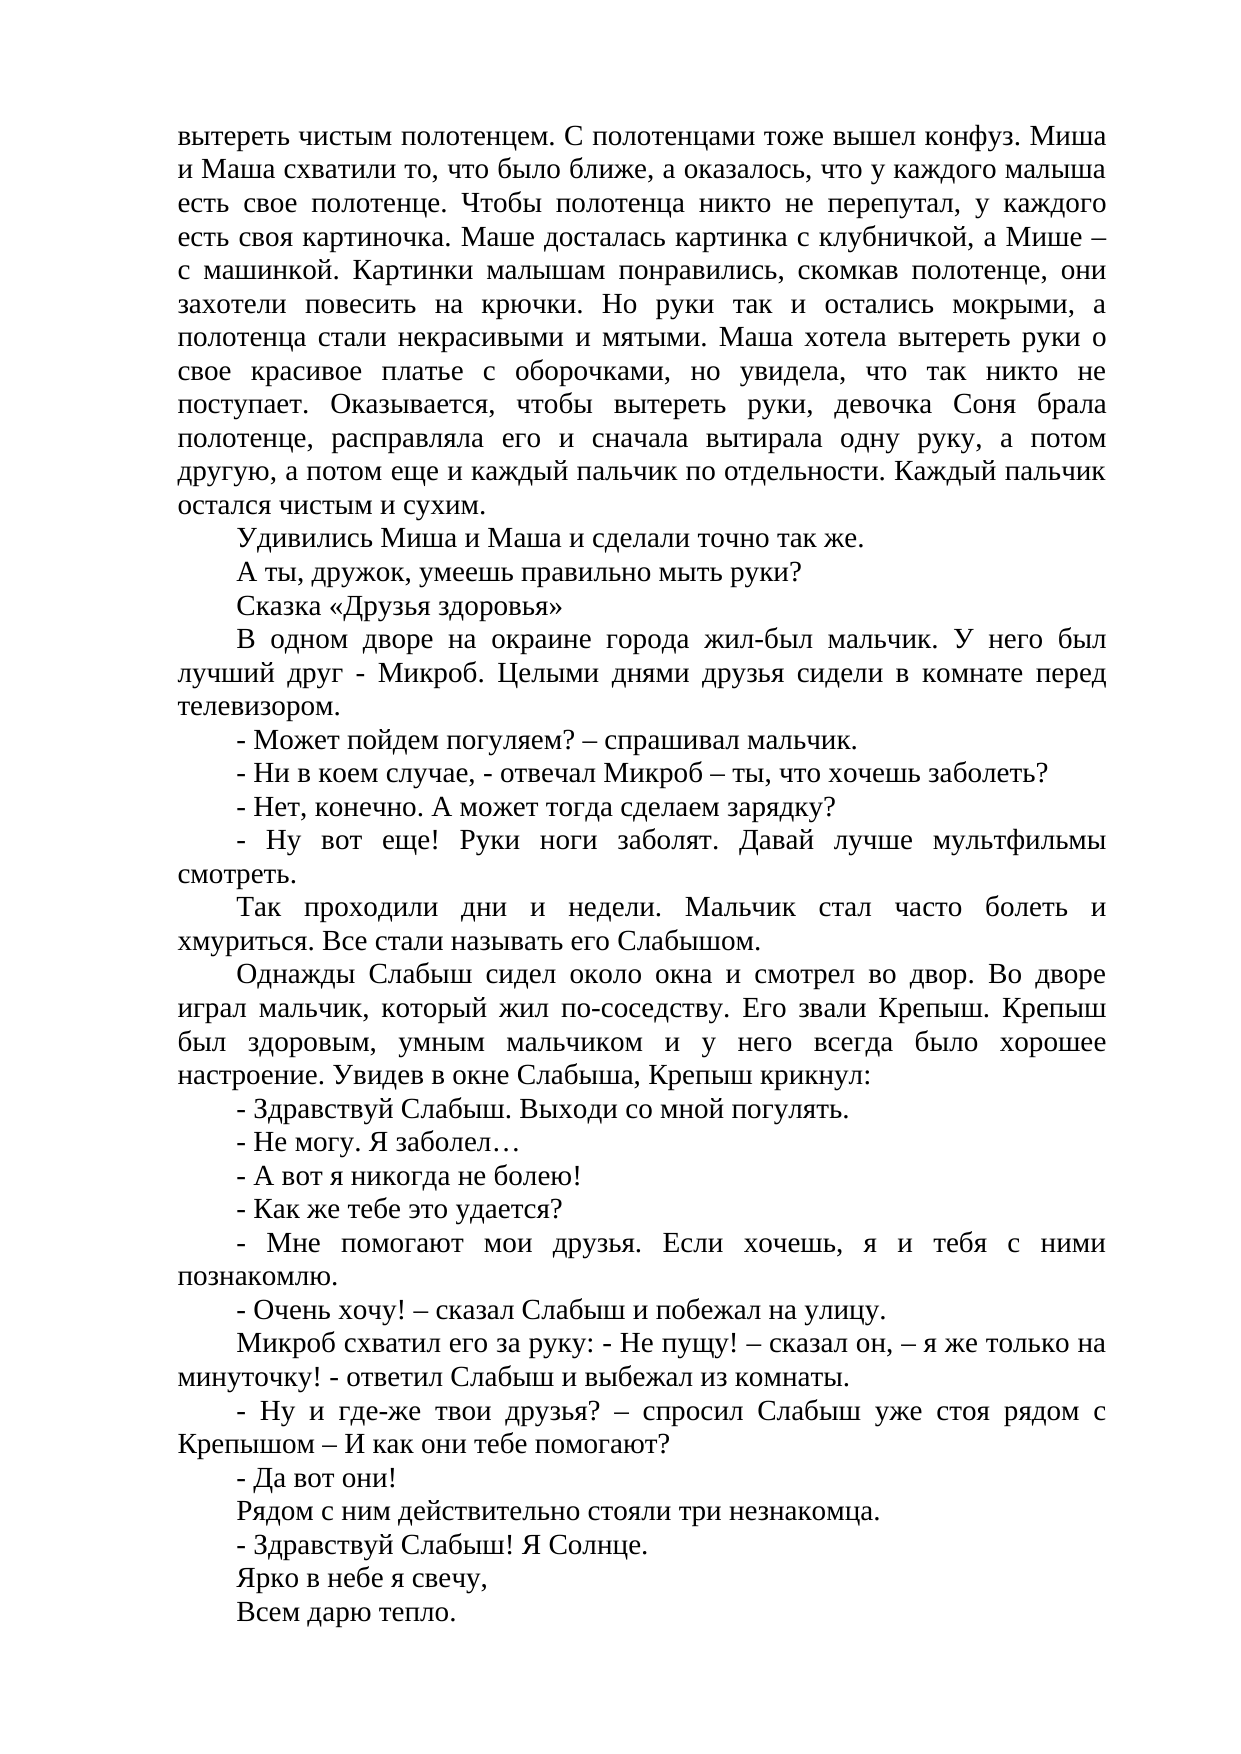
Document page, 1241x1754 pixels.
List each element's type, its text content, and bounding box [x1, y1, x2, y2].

text Сказка «Друзья здоровья» [177, 588, 1107, 621]
text Микроб схватил его за руку: - Не пущу! – сказал он, – я же только на минуточку! - ответил Слабыш и выбежал из комнаты. [177, 1326, 1107, 1393]
text - Ни в коем случае, - отвечал Микроб – ты, что хочешь заболеть? [177, 755, 1107, 789]
text А ты, дружок, умеешь правильно мыть руки? [177, 554, 1107, 588]
text Всем дарю тепло. [177, 1594, 1107, 1627]
text - Не могу. Я заболел… [177, 1124, 1107, 1158]
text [177, 118, 1107, 521]
text В одном дворе на окраине города жил-был мальчик. У него был лучший друг - Микроб. Целыми днями друзья сидели в комнате перед телевизором. [177, 621, 1107, 722]
text - Здравствуй Слабыш! Я Солнце. [177, 1527, 1107, 1560]
text - Здравствуй Слабыш. Выходи со мной погулять. [177, 1091, 1107, 1124]
text - Нет, конечно. А может тогда сделаем зарядку? [177, 789, 1107, 822]
text Удивились Миша и Маша и сделали точно так же. [177, 521, 1107, 554]
text - Ну вот еще! Руки ноги заболят. Давай лучше мультфильмы смотреть. [177, 822, 1107, 889]
text - Ну и где-же твои друзья? – спросил Слабыш уже стоя рядом с Крепышом – И как они тебе помогают? [177, 1393, 1107, 1460]
text Рядом с ним действительно стояли три незнакомца. [177, 1493, 1107, 1527]
text - А вот я никогда не болею! [177, 1158, 1107, 1191]
text - Как же тебе это удается? [177, 1191, 1107, 1225]
text - Может пойдем погуляем? – спрашивал мальчик. [177, 722, 1107, 755]
text - Очень хочу! – сказал Слабыш и побежал на улицу. [177, 1292, 1107, 1326]
text Так проходили дни и недели. Мальчик стал часто болеть и хмуриться. Все стали называть его Слабышом. [177, 889, 1107, 957]
text Однажды Слабыш сидел около окна и смотрел во двор. Во дворе играл мальчик, который жил по-соседству. Его звали Крепыш. Крепыш был здоровым, умным мальчиком и у него всегда было хорошее настроение. Увидев в окне Слабыша, Крепыш крикнул: [177, 957, 1107, 1091]
text Ярко в небе я свечу, [177, 1560, 1107, 1594]
text - Да вот они! [177, 1460, 1107, 1493]
text - Мне помогают мои друзья. Если хочешь, я и тебя с ними познакомлю. [177, 1225, 1107, 1292]
